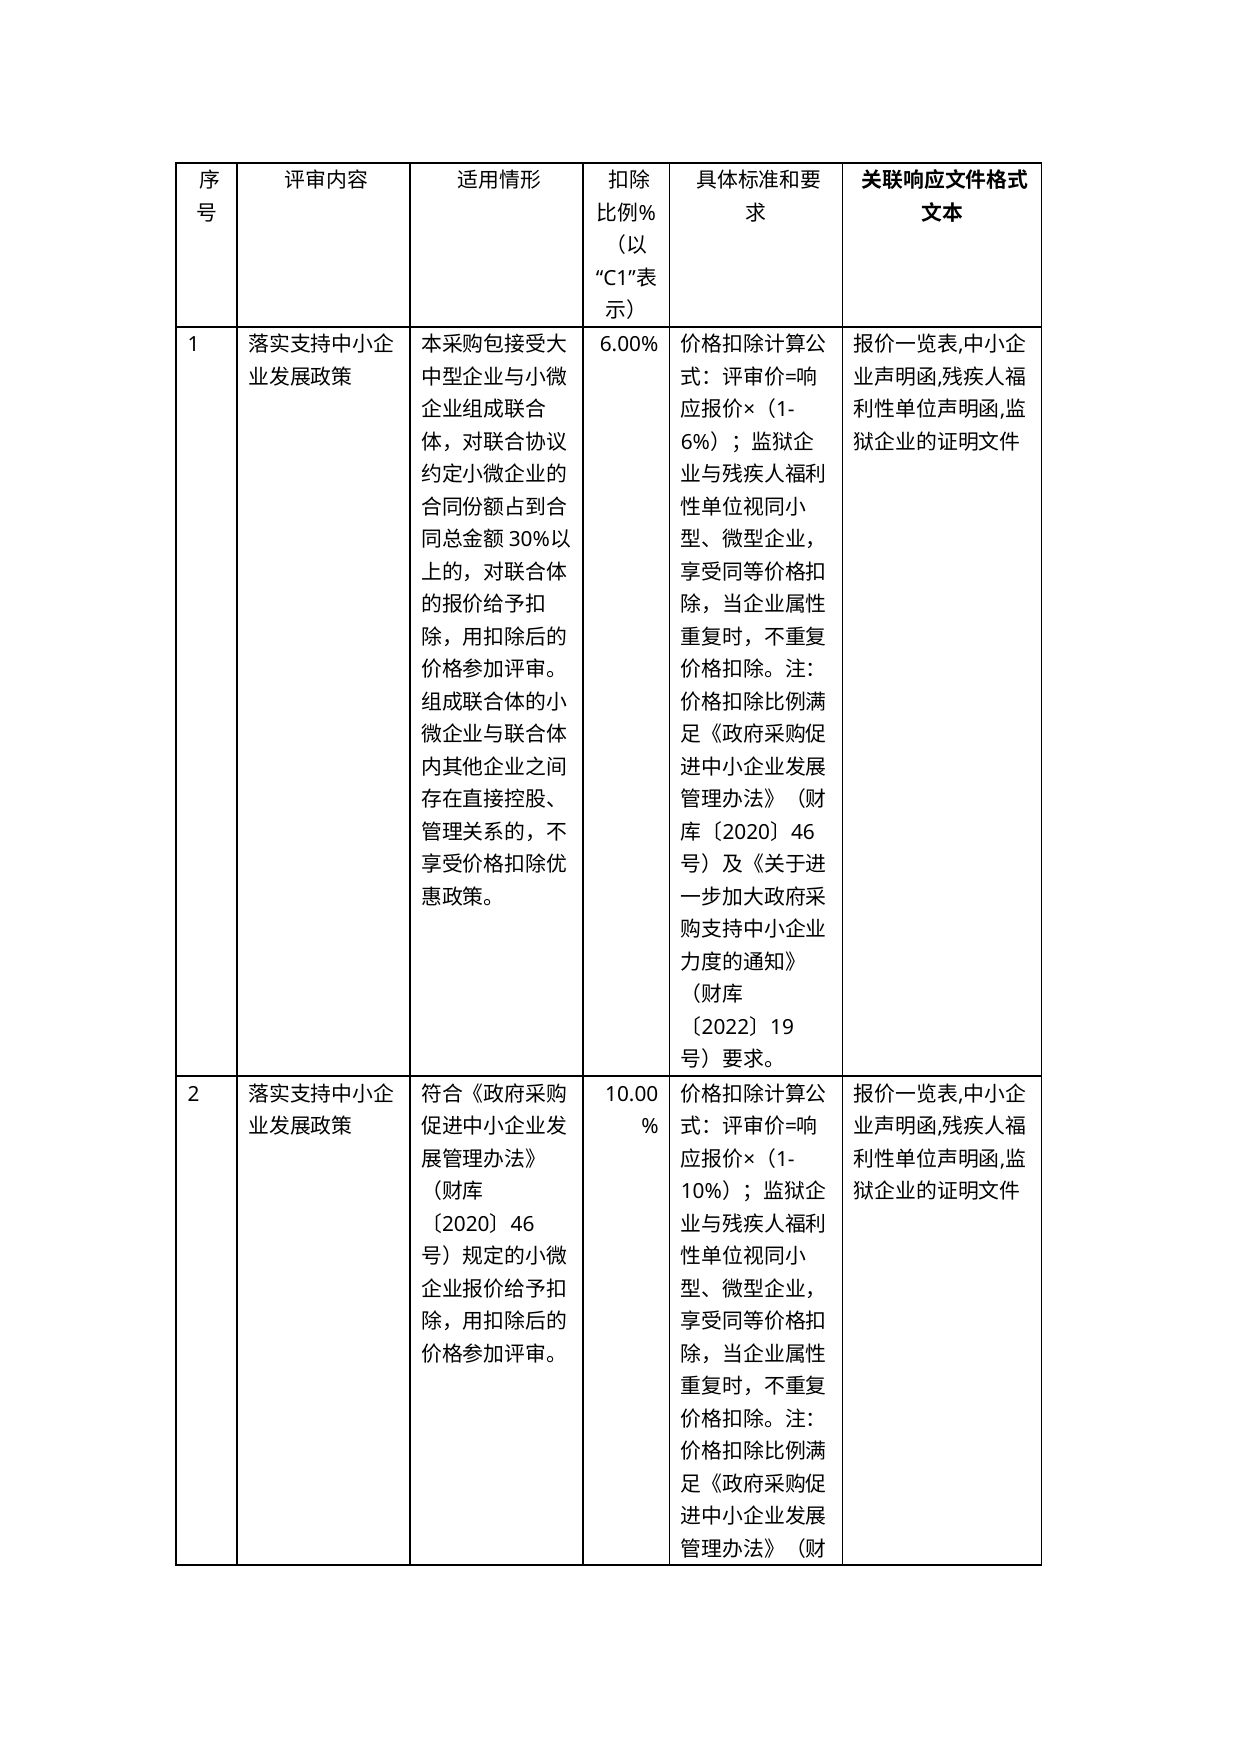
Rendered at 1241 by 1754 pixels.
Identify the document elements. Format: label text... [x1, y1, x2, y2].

table_header 扣除比例%（以“C1”表示） [584, 164, 669, 326]
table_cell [411, 1077, 582, 1564]
table_cell 本采购包接受大中型企业与小微企业组成联合体，对联合协议约定小微企业的合同份额占到合同总金额30%以上的，对联合体的报价给予扣除，用扣除后的价格参加评审。组成联合体的小微企业与联合体内其他企业之间存在直接控股、管理关系的，不享受价格扣除优惠政策。 [411, 328, 582, 1075]
table_cell 价格扣除计算公式：评审价=响应报价×（1-6%）；监狱企业与残疾人福利性单位视同小型、微型企业，享受同等价格扣除，当企业属性重复时，不重复价格扣除。注：价格扣除比例满足《政府采购促进中小企业发展管理办法》（财库〔2020〕46号）及《关于进一步加大政府采购支持中小企业力度的通知》（财库〔2022〕19号）要求。 [670, 328, 842, 1075]
table_cell 报价一览表,中小企业声明函,残疾人福利性单位声明函,监狱企业的证明文件 [843, 328, 1041, 1075]
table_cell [670, 1077, 842, 1564]
table_header 具体标准和要求 [670, 164, 842, 326]
table_cell 落实支持中小企业发展政策 [238, 328, 409, 1075]
table_cell 落实支持中小企业发展政策 [238, 1077, 409, 1564]
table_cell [843, 1077, 1041, 1564]
table_header 适用情形 [411, 164, 582, 326]
table_header 评审内容 [238, 164, 409, 326]
table_cell 2 [177, 1077, 236, 1564]
table_cell 1 [177, 328, 236, 1075]
table_header 序号 [177, 164, 236, 326]
table_cell 6.00% [584, 328, 669, 1075]
table_cell 10.00% [584, 1077, 669, 1564]
table_header 关联响应文件格式文本 [843, 164, 1041, 326]
